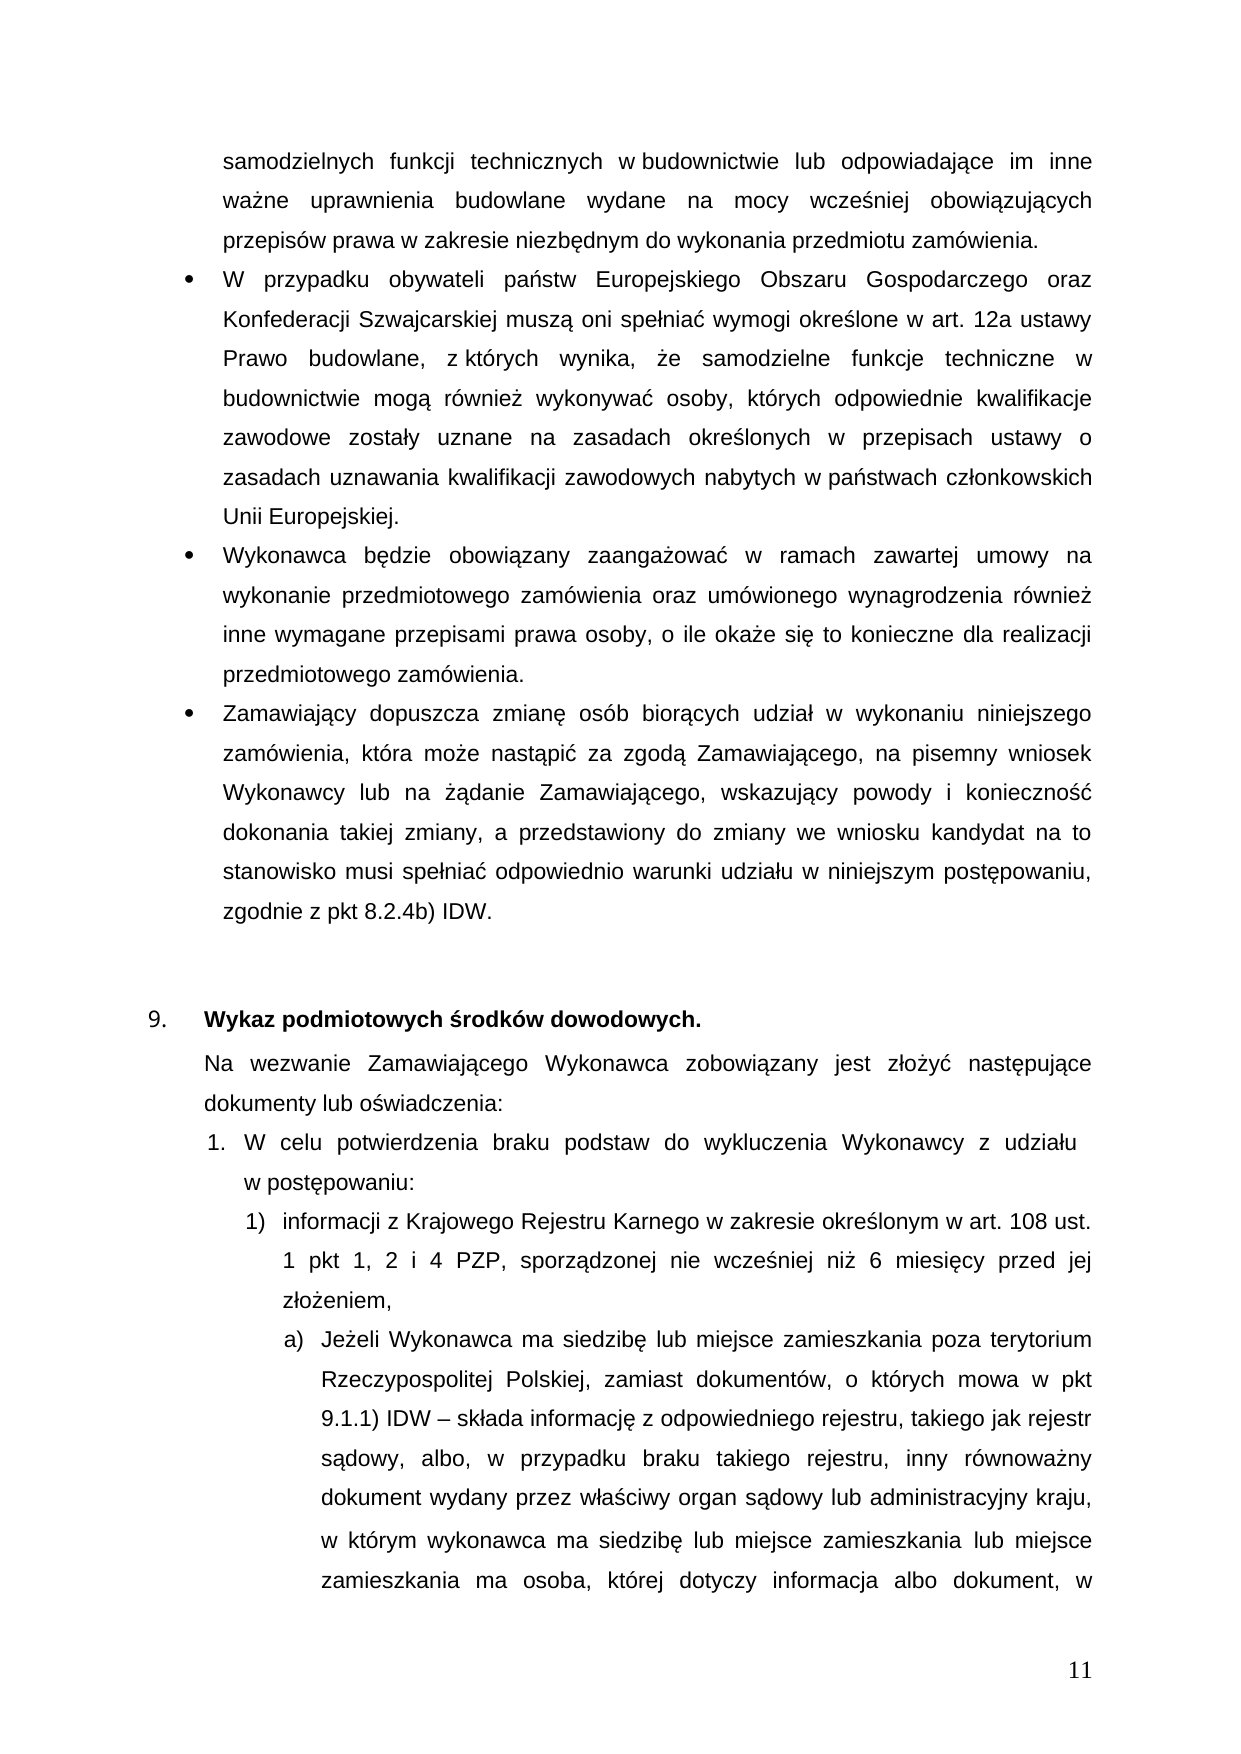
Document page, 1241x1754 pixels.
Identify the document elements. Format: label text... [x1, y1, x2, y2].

list W przypadku obywateli państw Europejskiego Obszaru Gospodarczego oraz Konfederacji Szwajcarskiej muszą oni spełniać wymogi określone w art. 12a ustawy Prawo budowlane, z których wynika, że samodzielne funkcje techniczne w budownictwie mogą również wykonywać osoby, których odpowiednie kwalifikacje zawodowe zostały uznane na zasadach określonych w przepisach ustawy o zasadach uznawania kwalifikacji zawodowych nabytych w państwach członkowskich Unii Europejskiej. [185, 266, 1092, 529]
text Na wezwanie Zamawiającego Wykonawca zobowiązany jest złożyć następujące dokumenty lub oświadczenia: [204, 1050, 1092, 1116]
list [283, 1326, 1092, 1593]
list informacji z Krajowego Rejestru Karnego w zakresie określonym w art. 108 ust. 1 pkt 1, 2 i 4 PZP, sporządzonej nie wcześniej niż 6 miesięcy przed jej złożeniem, [245, 1208, 1092, 1313]
list Wykonawca będzie obowiązany zaangażować w ramach zawartej umowy na wykonanie przedmiotowego zamówienia oraz umówionego wynagrodzenia również inne wymagane przepisami prawa osoby, o ile okaże się to konieczne dla realizacji przedmiotowego zamówienia. [185, 542, 1092, 687]
list W celu potwierdzenia braku podstaw do wykluczenia Wykonawcy z udziału w postępowaniu: [207, 1129, 1092, 1195]
list Zamawiający dopuszcza zmianę osób biorących udział w wykonaniu niniejszego zamówienia, która może nastąpić za zgodą Zamawiającego, na pisemny wniosek Wykonawcy lub na żądanie Zamawiającego, wskazujący powody i konieczność dokonania takiej zmiany, a przedstawiony do zmiany we wniosku kandydat na to stanowisko musi spełniać odpowiednio warunki udziału w niniejszym postępowaniu, zgodnie z pkt 8.2.4b) IDW. [185, 700, 1092, 924]
subtitle Wykaz podmiotowych środków dowodowych. [148, 1003, 1092, 1034]
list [185, 148, 1092, 253]
